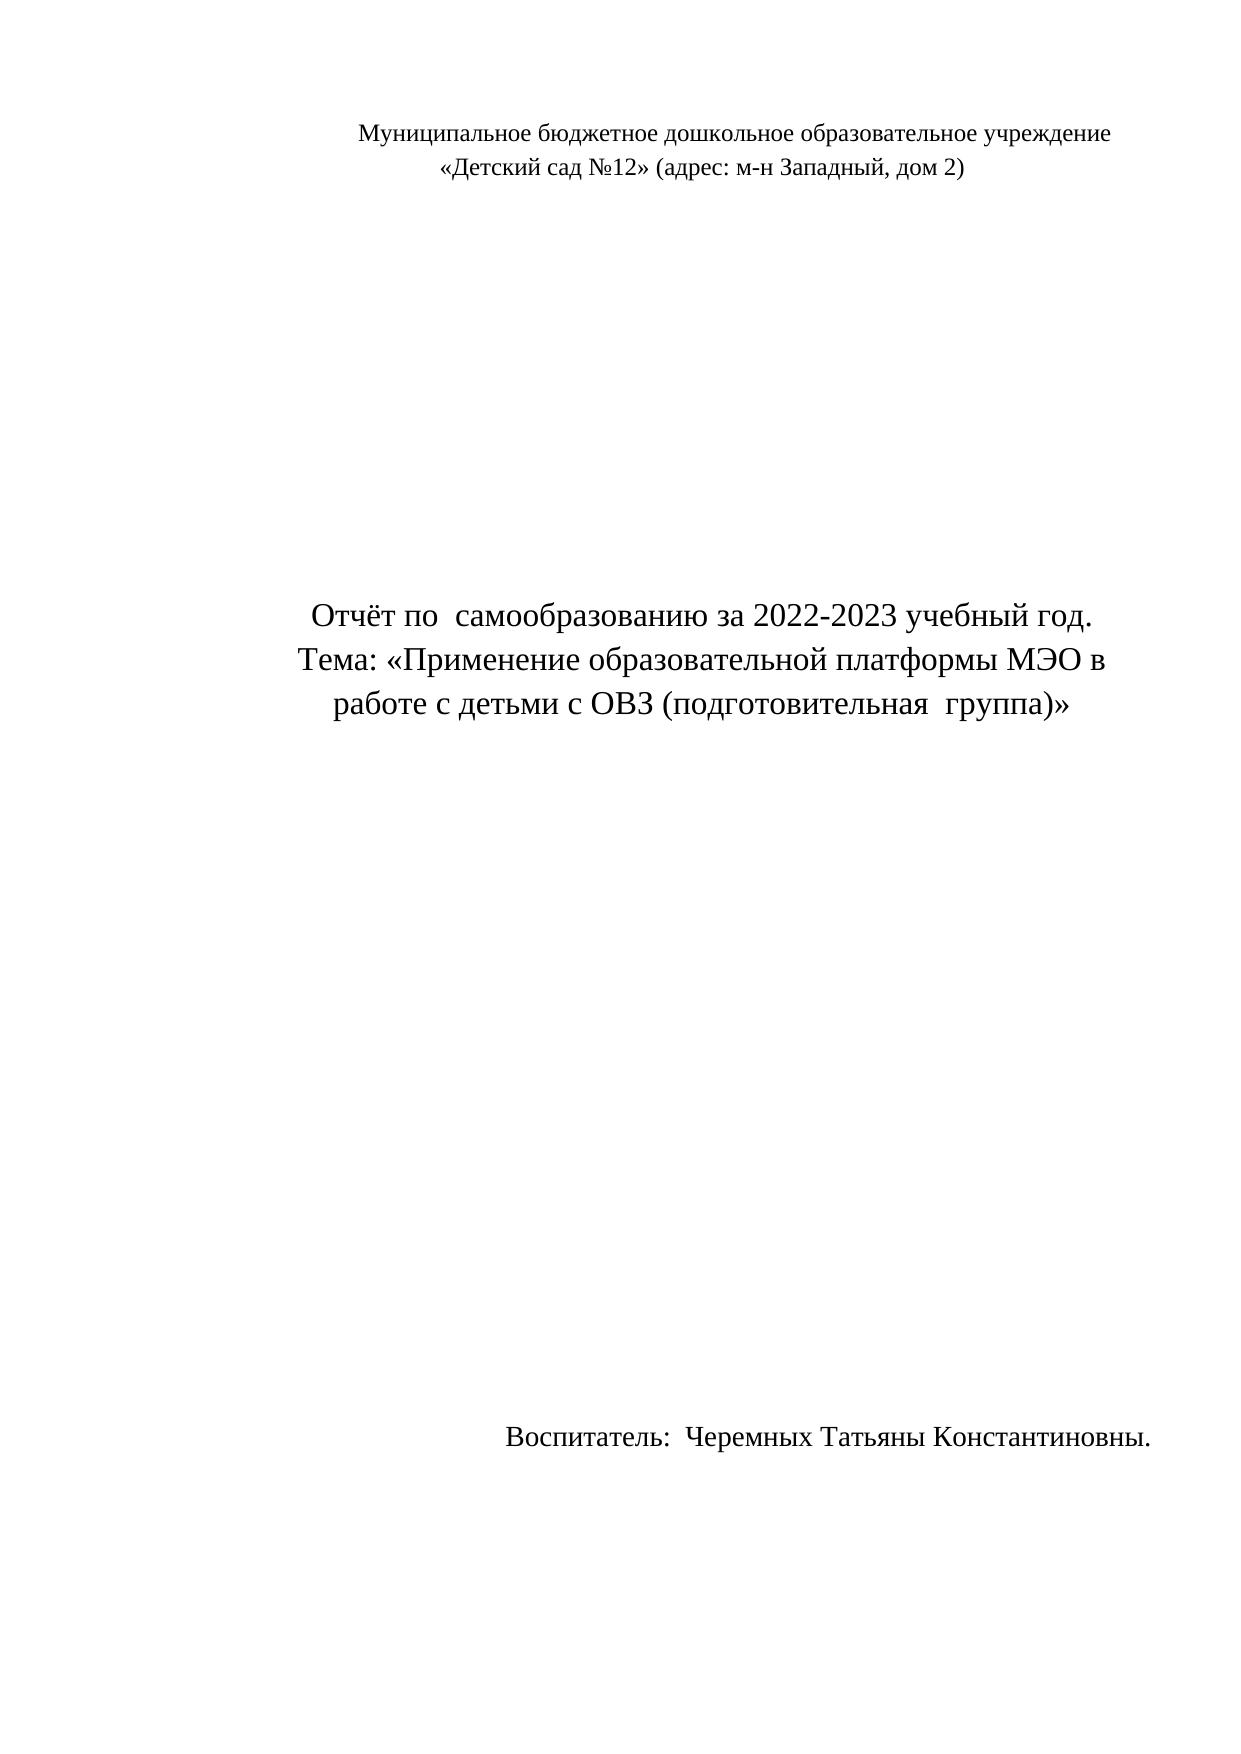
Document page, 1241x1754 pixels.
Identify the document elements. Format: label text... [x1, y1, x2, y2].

list Муниципальное бюджетное дошкольное образовательное учреждение [252, 118, 1152, 147]
list Воспитатель: Черемных Татьяны Константиновны. [252, 1419, 1152, 1453]
list Тема: «Применение образовательной платформы МЭО в работе с детьми с ОВЗ (подготовительная группа)» [252, 639, 1152, 722]
list «Детский сад №12» (адрес: м-н Западный, дом 2) [252, 152, 1152, 181]
list Отчёт по самообразованию за 2022-2023 учебный год. [252, 595, 1152, 633]
